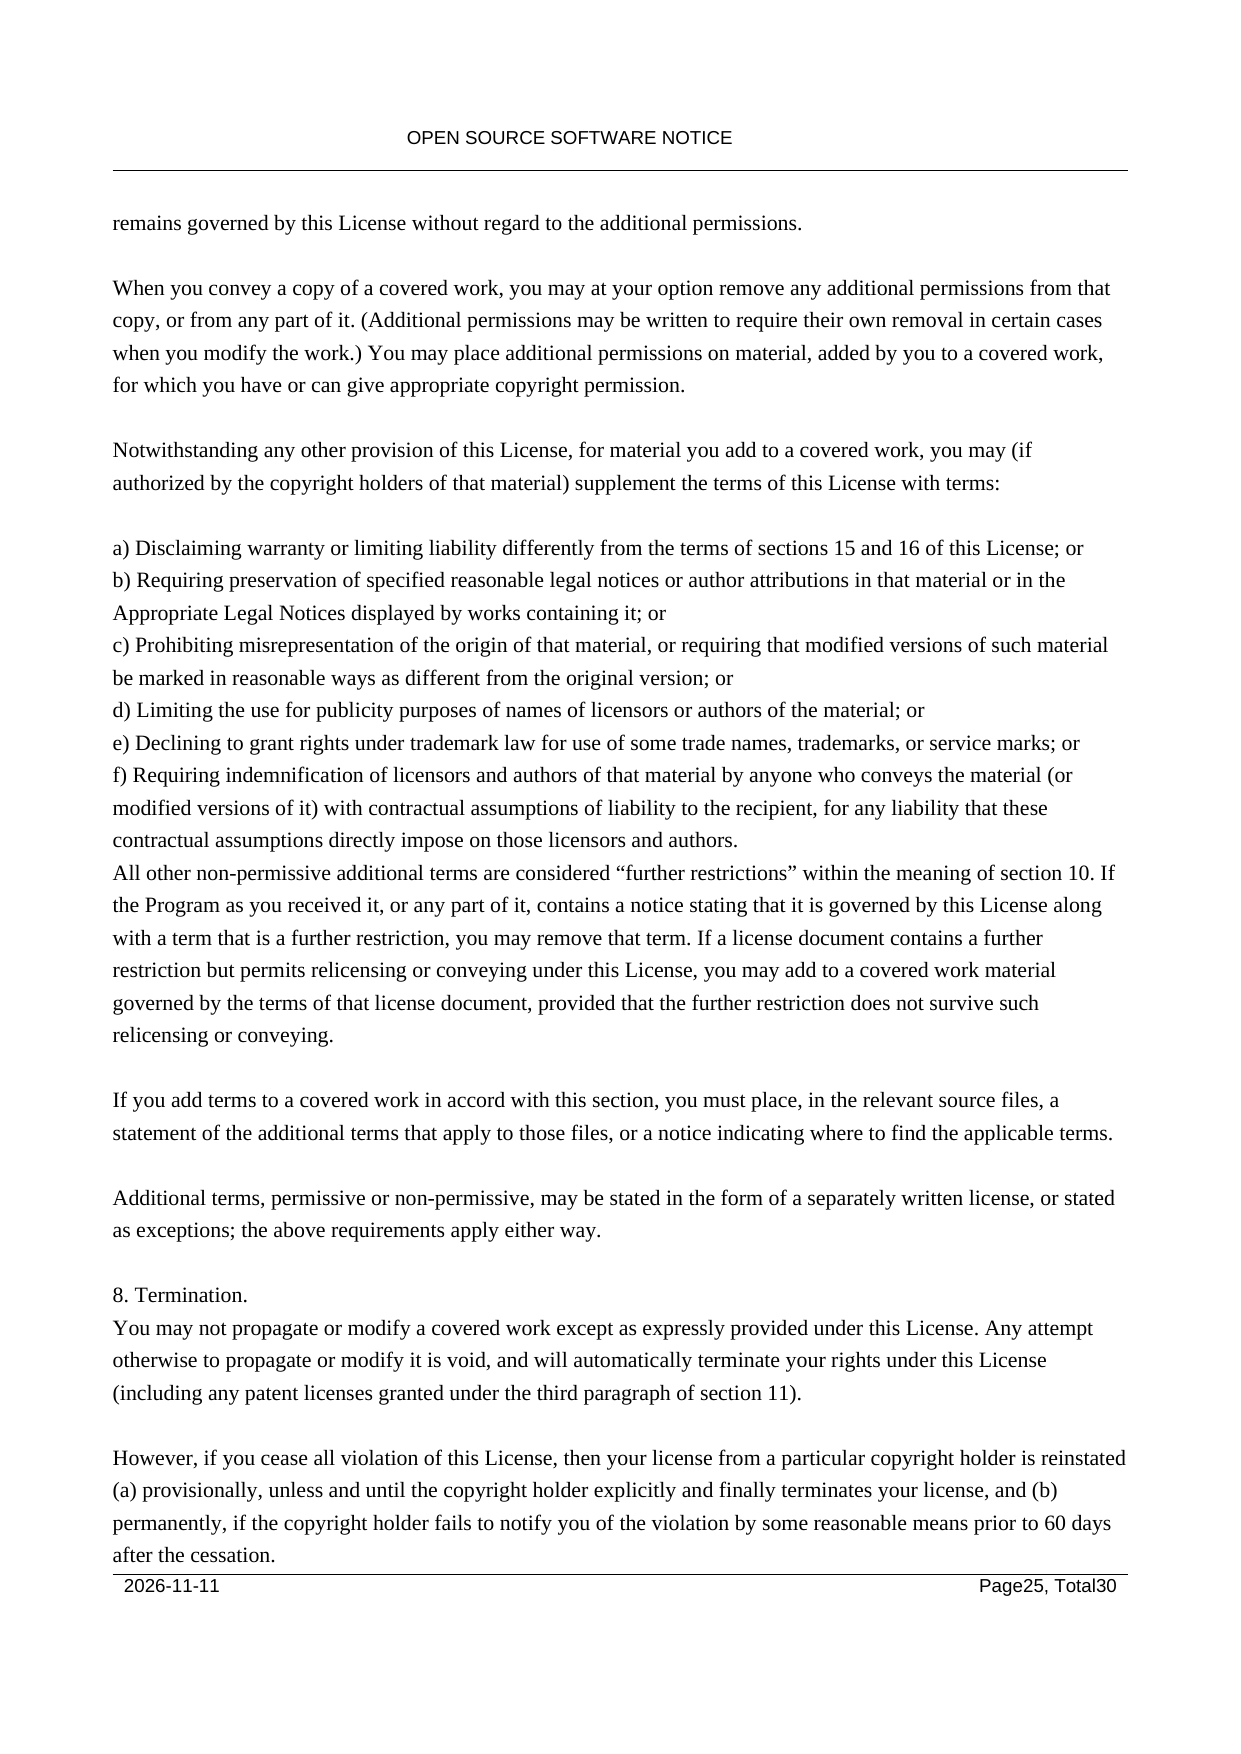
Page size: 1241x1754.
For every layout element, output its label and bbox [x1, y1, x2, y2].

text [112, 206, 1128, 1571]
